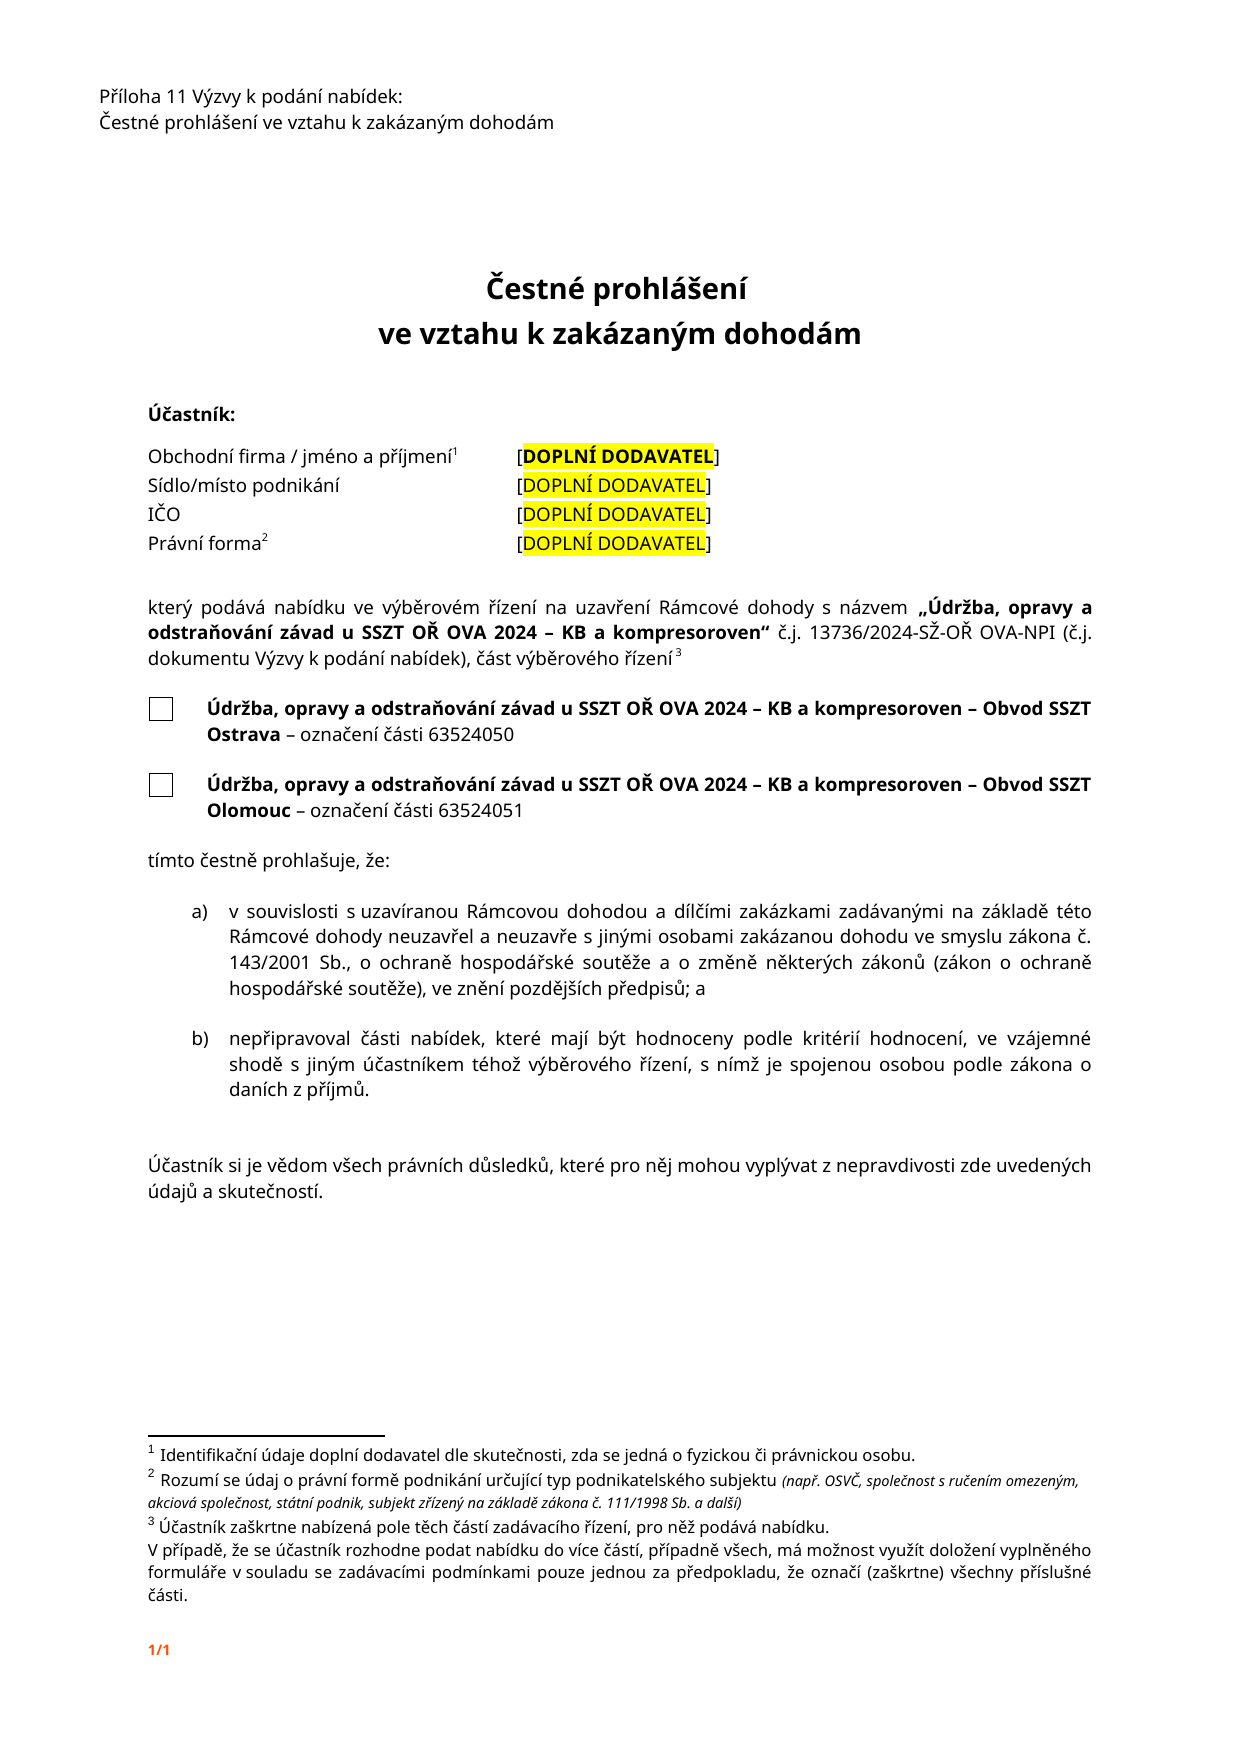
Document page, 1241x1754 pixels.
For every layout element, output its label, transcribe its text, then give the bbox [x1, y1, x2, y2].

text Údržba, opravy a odstraňování závad u SSZT OŘ OVA 2024 – KB a kompresoroven – Obvod SSZT Ostrava – označení části 63524050 [148, 696, 1093, 747]
text Účastník: [148, 397, 1093, 428]
text který podává nabídku ve výběrovém řízení na uzavření Rámcové dohody s názvem „Údržba, opravy a odstraňování závad u SSZT OŘ OVA 2024 – KB a kompresoroven“ č.j. 13736/2024-SŽ-OŘ OVA-NPI (č.j. dokumentu Výzvy k podání nabídek), část výběrového řízení [148, 594, 1093, 671]
text tímto čestně prohlašuje, že: [148, 848, 1093, 873]
text Sídlo/místo podnikání [DOPLNÍ DODAVATEL] [148, 469, 1093, 498]
list v souvislosti s uzavíranou Rámcovou dohodou a dílčími zakázkami zadávanými na základě této Rámcové dohody neuzavřel a neuzavře s jinými osobami zakázanou dohodu ve smyslu zákona č. 143/2001 Sb., o ochraně hospodářské soutěže a o změně některých zákonů (zákon o ochraně hospodářské soutěže), ve znění pozdějších předpisů; a [191, 898, 1093, 1000]
title Čestné prohlášení [148, 268, 1093, 308]
text Právní forma [148, 527, 1093, 556]
text Účastník si je vědom všech právních důsledků, které pro něj mohou vyplývat z nepravdivosti zde uvedených údajů a skutečností. [148, 1152, 1093, 1203]
list nepřipravoval části nabídek, které mají být hodnoceny podle kritérií hodnocení, ve vzájemné shodě s jiným účastníkem téhož výběrového řízení, s nímž je spojenou osobou podle zákona o daních z příjmů. [191, 1025, 1093, 1102]
text ve vztahu k zakázaným dohodám [148, 314, 1093, 353]
text Obchodní firma / jméno a příjmení [148, 440, 1093, 469]
text Údržba, opravy a odstraňování závad u SSZT OŘ OVA 2024 – KB a kompresoroven – Obvod SSZT Olomouc – označení části 63524051 [148, 772, 1093, 823]
text IČO [148, 498, 1093, 527]
